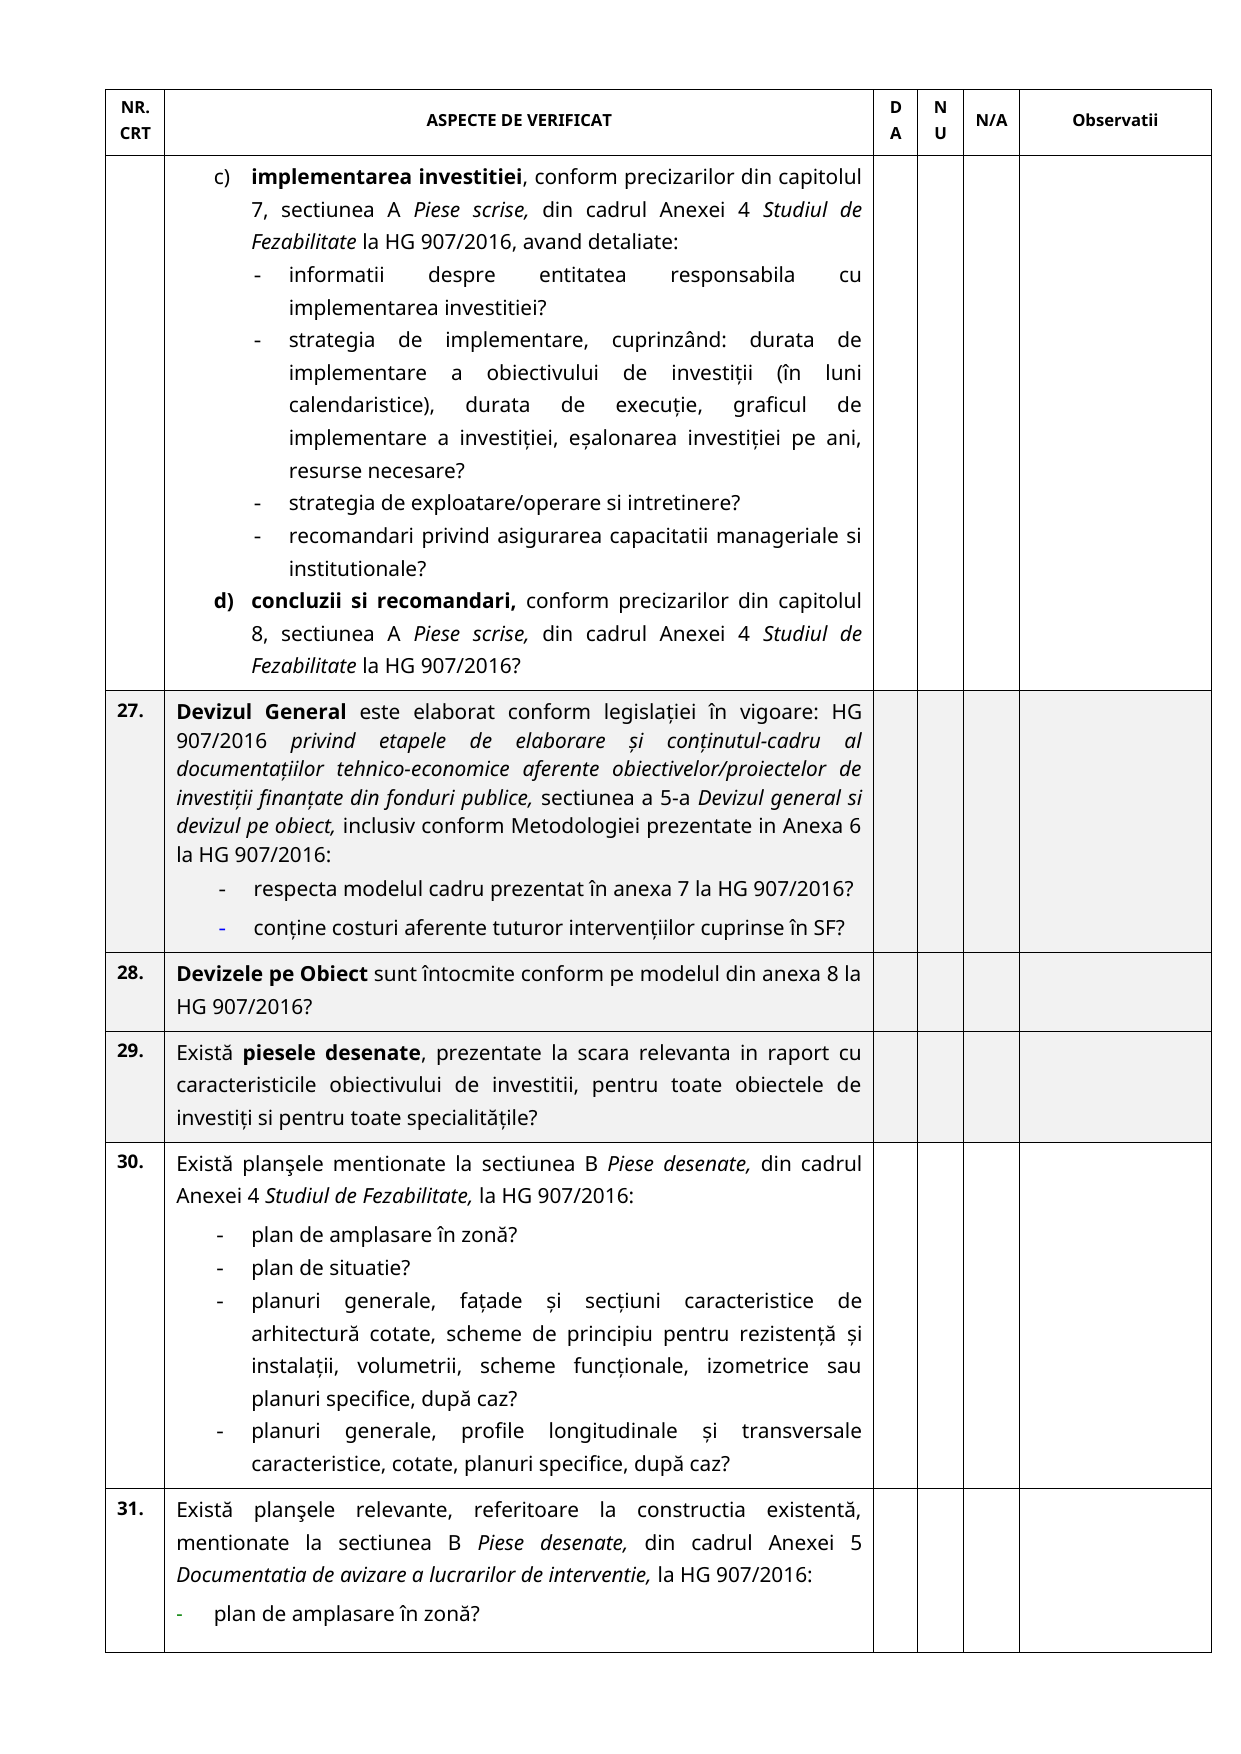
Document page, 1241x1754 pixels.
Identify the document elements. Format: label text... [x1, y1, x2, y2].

table_header ASPECTE DE VERIFICAT [165, 90, 873, 155]
table_cell [918, 1032, 963, 1142]
table_cell [1020, 1032, 1211, 1142]
table_cell [1020, 691, 1211, 952]
table_header DA [874, 90, 917, 155]
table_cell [165, 156, 873, 690]
table_cell [106, 1489, 164, 1652]
table_cell Există planşele mentionate la sectiunea B Piese desenate, din cadrul Anexei 4 Studiul de Fezabilitate, la HG 907/2016: plan de amplasare în zonă? plan de situatie? planuri generale, faţade şi secţiuni caracteristice de arhitectură cotate, scheme de principiu pentru rezistenţă şi instalaţii, volumetrii, scheme funcţionale, izometrice sau planuri specifice, după caz? planuri generale, profile longitudinale şi transversale caracteristice, cotate, planuri specifice, după caz? [165, 1143, 873, 1488]
table_cell [1020, 953, 1211, 1031]
table_cell [874, 1489, 917, 1652]
table_cell [964, 1489, 1019, 1652]
table_cell [964, 1143, 1019, 1488]
table_cell [106, 691, 164, 952]
table_cell [1020, 1489, 1211, 1652]
table_cell Devizul General este elaborat conform legislației în vigoare: HG 907/2016 privind etapele de elaborare şi conţinutul-cadru al documentaţiilor tehnico-economice aferente obiectivelor/proiectelor de investiţii finanţate din fonduri publice, sectiunea a 5-a Devizul general si devizul pe obiect, inclusiv conform Metodologiei prezentate in Anexa 6 la HG 907/2016: respecta modelul cadru prezentat în anexa 7 la HG 907/2016? conține costuri aferente tuturor intervențiilor cuprinse în SF? [165, 691, 873, 952]
table_cell [964, 691, 1019, 952]
table_header N/A [964, 90, 1019, 155]
table_cell [918, 1489, 963, 1652]
table_cell [106, 156, 164, 690]
table_cell [918, 156, 963, 690]
table_cell [1020, 156, 1211, 690]
table_cell [918, 953, 963, 1031]
table_cell [918, 1143, 963, 1488]
table_cell [964, 1032, 1019, 1142]
table_cell Există piesele desenate, prezentate la scara relevanta in raport cu caracteristicile obiectivului de investitii, pentru toate obiectele de investiți si pentru toate specialitățile? [165, 1032, 873, 1142]
table_cell Devizele pe Obiect sunt întocmite conform pe modelul din anexa 8 la HG 907/2016? [165, 953, 873, 1031]
table_cell [106, 1032, 164, 1142]
table_header Observatii [1020, 90, 1211, 155]
table_cell [106, 953, 164, 1031]
table_cell [964, 953, 1019, 1031]
table_cell [1020, 1143, 1211, 1488]
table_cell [165, 1489, 873, 1652]
table_cell [964, 156, 1019, 690]
table_cell [874, 691, 917, 952]
table_header NU [918, 90, 963, 155]
table_cell [874, 156, 917, 690]
table_cell [874, 1032, 917, 1142]
table_cell [874, 953, 917, 1031]
table_header NR. CRT [106, 90, 164, 155]
table_cell [918, 691, 963, 952]
table_cell [106, 1143, 164, 1488]
table_cell [874, 1143, 917, 1488]
